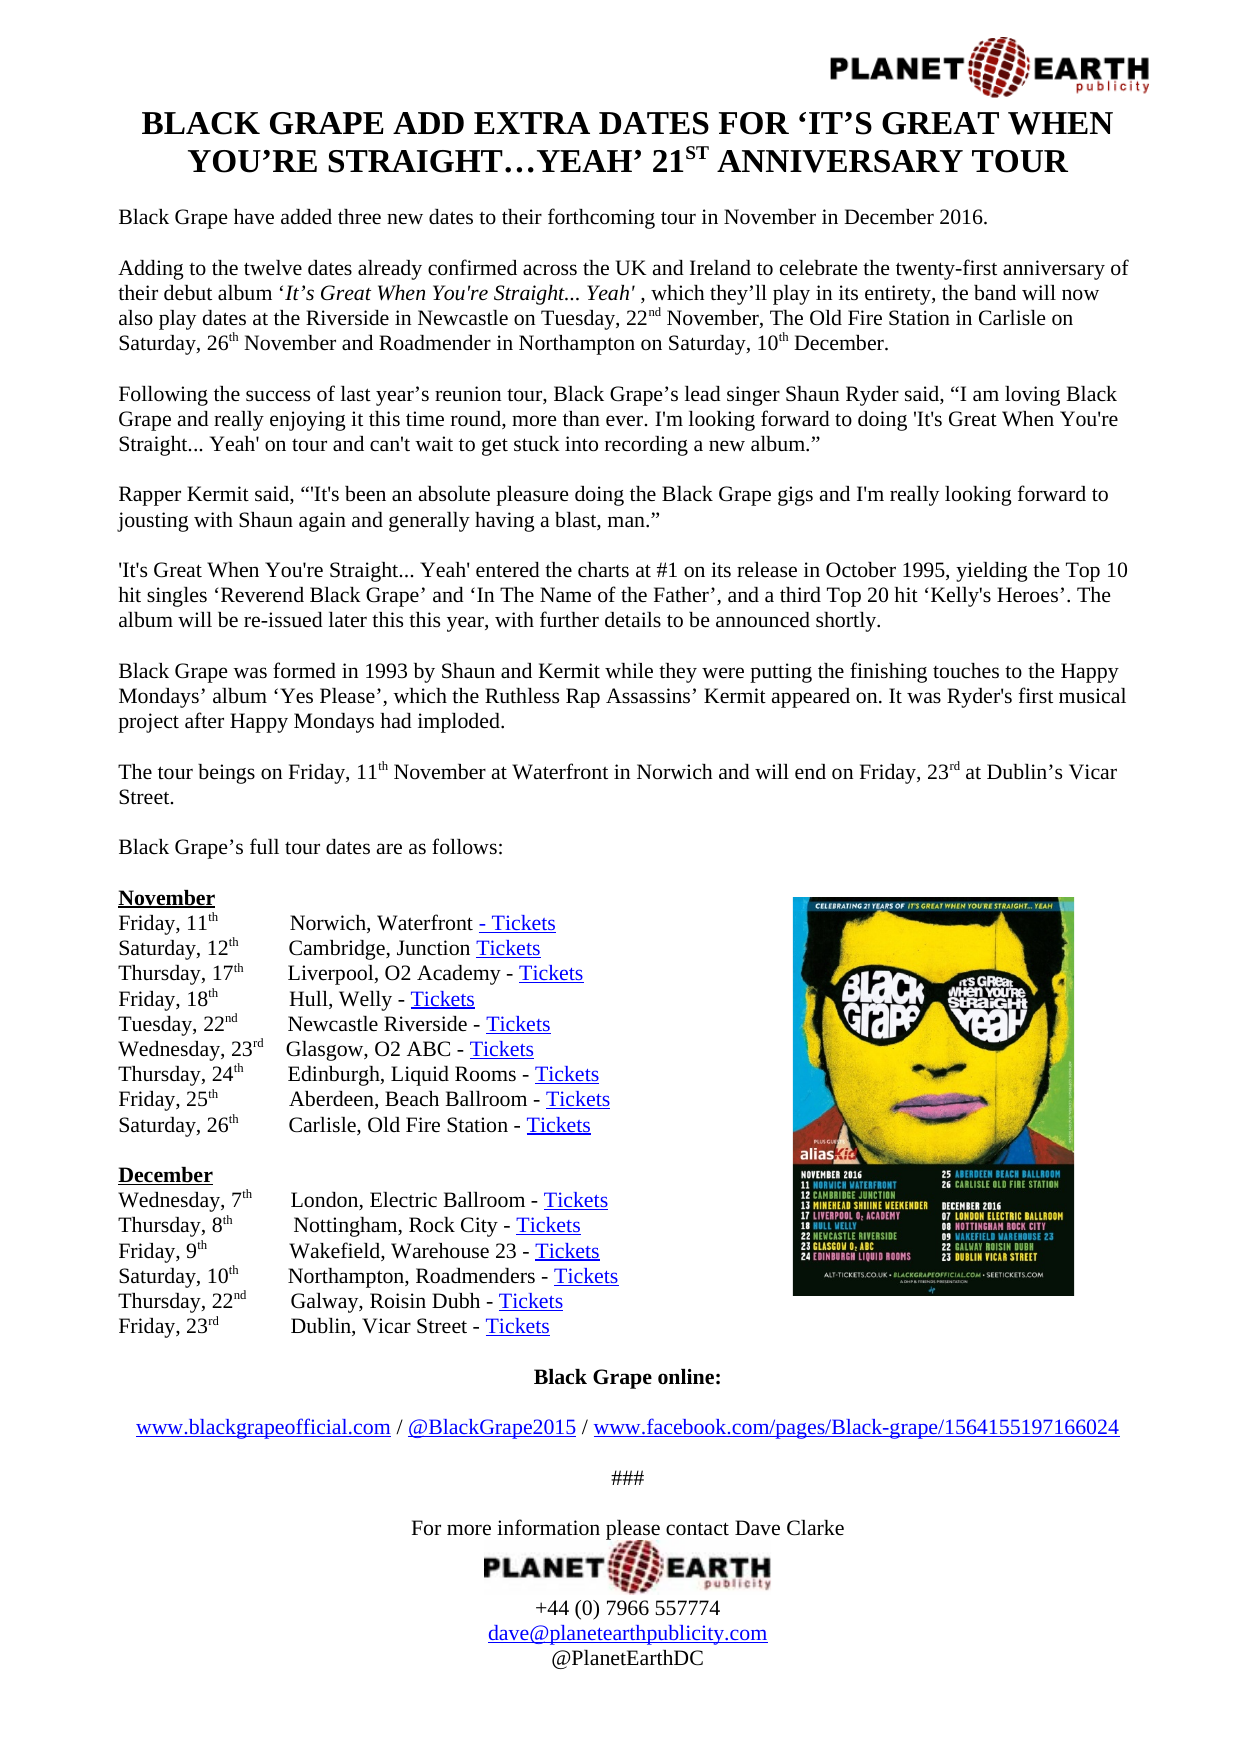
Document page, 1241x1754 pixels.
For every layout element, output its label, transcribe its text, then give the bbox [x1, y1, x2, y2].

text Black Grape have added three new dates to their forthcoming tour in November in December 2016. [118, 204, 1137, 229]
text The tour beings on Friday, 11th November at Waterfront in Norwich and will end on Friday, 23rd at Dublin’s Vicar Street. [118, 759, 1137, 809]
picture [484, 1540, 772, 1595]
text Friday, 9th Wakefield, Warehouse 23 - Tickets [118, 1238, 1137, 1263]
text Wednesday, 23rd Glasgow, O2 ABC - Tickets [118, 1036, 1137, 1061]
text Thursday, 24th Edinburgh, Liquid Rooms - Tickets [118, 1061, 1137, 1086]
text @PlanetEarthDC [118, 1645, 1137, 1671]
text Saturday, 12th Cambridge, Junction Tickets [118, 935, 1137, 960]
text BLACK GRAPE ADD EXTRA DATES FOR ‘IT’S GREAT WHEN YOU’RE STRAIGHT…YEAH’ 21ST ANNIVERSARY TOUR [118, 103, 1137, 180]
text dave@planetearthpublicity.com [118, 1620, 1137, 1645]
text Saturday, 26th Carlisle, Old Fire Station - Tickets [118, 1112, 1137, 1137]
text Adding to the twelve dates already confirmed across the UK and Ireland to celebrate the twenty-first anniversary of their debut album ‘It’s Great When You're Straight... Yeah' , which they’ll play in its entirety, the band will now also play dates at the Riverside in Newcastle on Tuesday, 22nd November, The Old Fire Station in Carlisle on Saturday, 26th November and Roadmender in Northampton on Saturday, 10th December. [118, 254, 1137, 355]
text 'It's Great When You're Straight... Yeah' entered the charts at #1 on its release in October 1995, yielding the Top 10 hit singles ‘Reverend Black Grape’ and ‘In The Name of the Father’, and a third Top 20 hit ‘Kelly's Heroes’. The album will be re-issued later this this year, with further details to be announced shortly. [118, 557, 1137, 633]
text Friday, 18th Hull, Welly - Tickets [118, 986, 1137, 1011]
text Black Grape was formed in 1993 by Shaun and Kermit while they were putting the finishing touches to the Happy Mondays’ album ‘Yes Please’, which the Ruthless Rap Assassins’ Kermit appeared on. It was Ryder's first musical project after Happy Mondays had imploded. [118, 658, 1137, 733]
text Saturday, 10th Northampton, Roadmenders - Tickets [118, 1263, 1137, 1288]
text Friday, 25th Aberdeen, Beach Ballroom - Tickets [118, 1086, 1137, 1112]
text Thursday, 8th Nottingham, Rock City - Tickets [118, 1212, 1137, 1238]
text Black Grape online: [118, 1364, 1137, 1389]
text Following the success of last year’s reunion tour, Black Grape’s lead singer Shaun Ryder said, “I am loving Black Grape and really enjoying it this time round, more than ever. I'm looking forward to doing 'It's Great When You're Straight... Yeah' on tour and can't wait to get stuck into recording a new album.” [118, 381, 1137, 456]
text Friday, 11th Norwich, Waterfront - Tickets [118, 910, 1137, 935]
text Wednesday, 7th London, Electric Ballroom - Tickets [118, 1187, 1137, 1212]
text Thursday, 17th Liverpool, O2 Academy - Tickets [118, 960, 1137, 986]
text December [118, 1162, 1137, 1187]
picture [792, 1137, 1075, 1162]
text For more information please contact Dave Clarke [118, 1515, 1137, 1540]
text Rapper Kermit said, “'It's been an absolute pleasure doing the Black Grape gigs and I'm really looking forward to jousting with Shaun again and generally having a blast, man.” [118, 481, 1137, 532]
text November [118, 885, 1137, 910]
text Thursday, 22nd Galway, Roisin Dubh - Tickets [118, 1288, 1137, 1313]
picture [830, 37, 1150, 98]
text www.blackgrapeofficial.com / @BlackGrape2015 / www.facebook.com/pages/Black-grape/1564155197166024 [118, 1414, 1137, 1439]
text Black Grape’s full tour dates are as follows: [118, 834, 1137, 859]
text Tuesday, 22nd Newcastle Riverside - Tickets [118, 1011, 1137, 1036]
text ### [118, 1464, 1137, 1490]
text +44 (0) 7966 557774 [118, 1595, 1137, 1620]
text Friday, 23rd Dublin, Vicar Street - Tickets [118, 1313, 1137, 1338]
